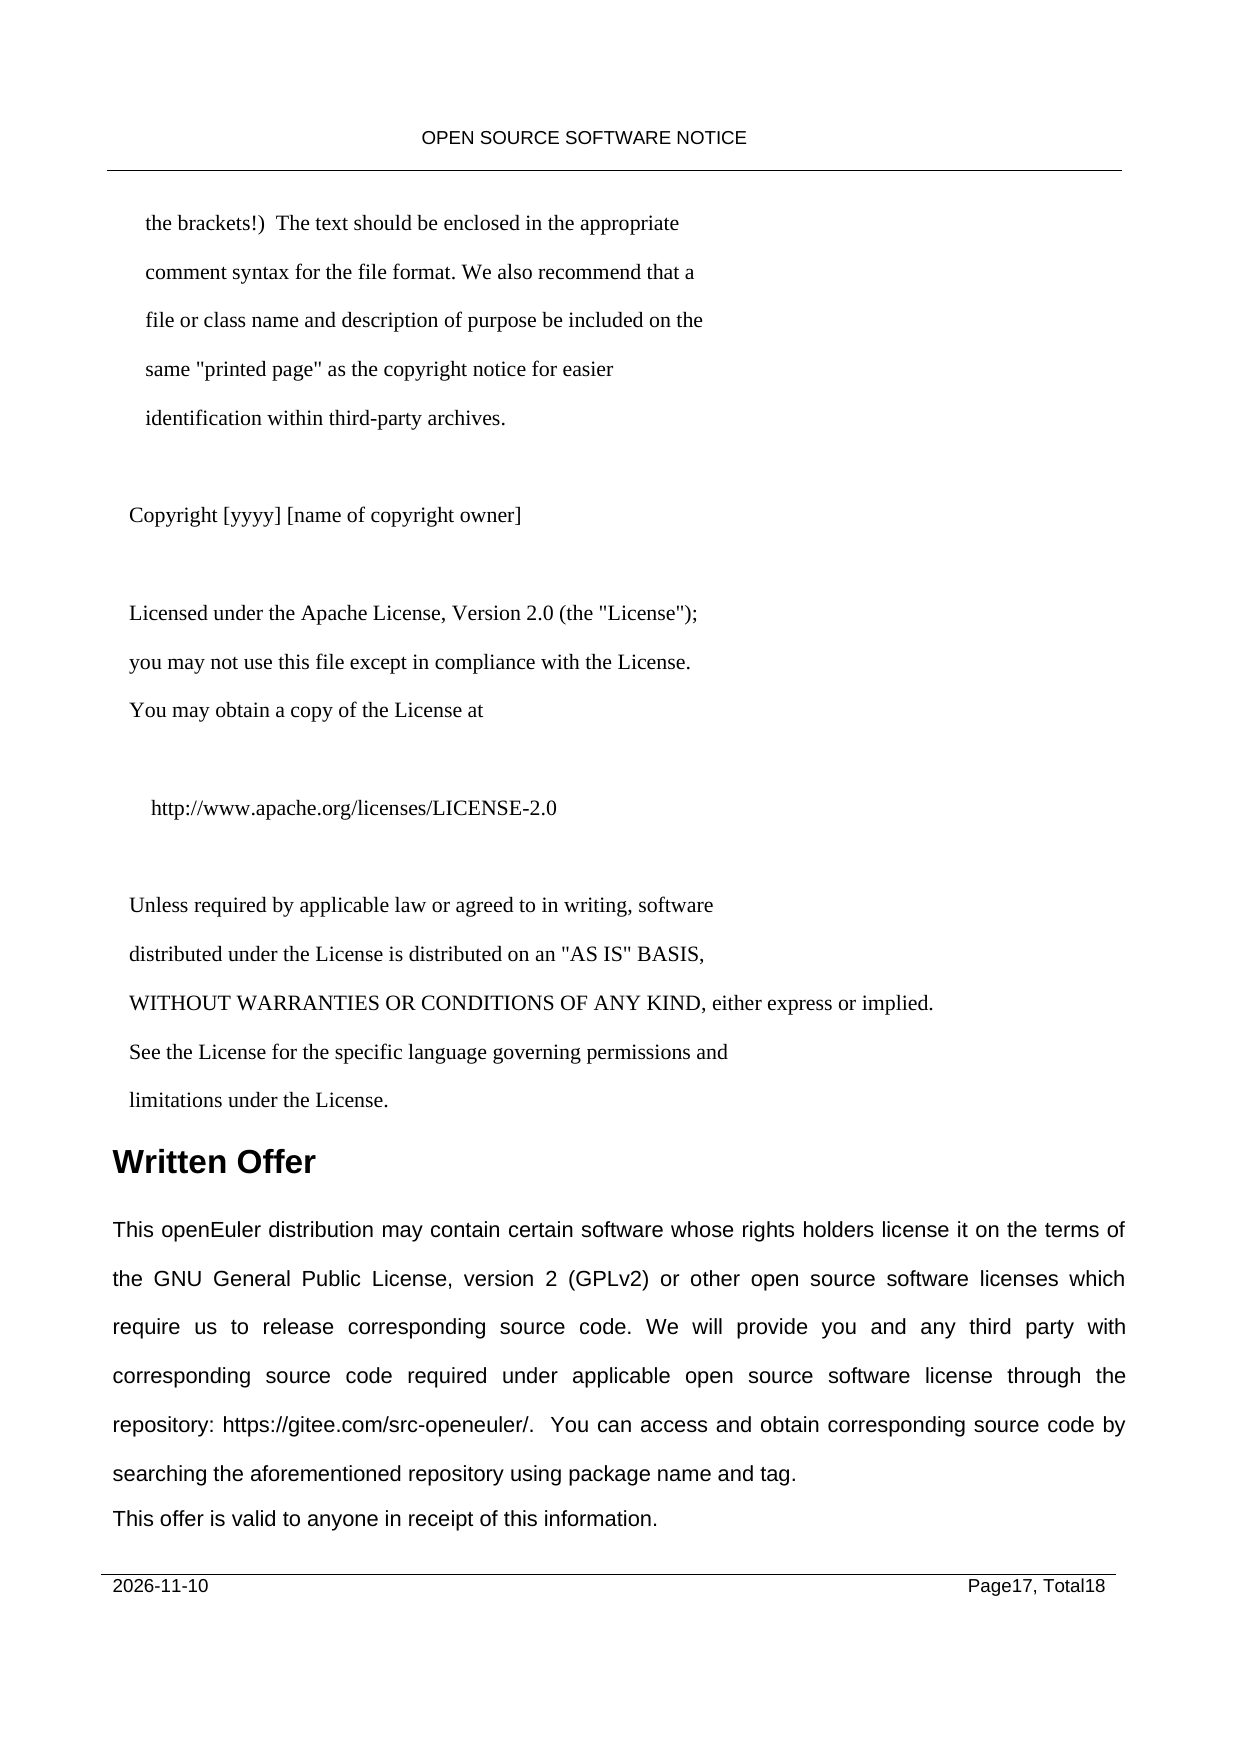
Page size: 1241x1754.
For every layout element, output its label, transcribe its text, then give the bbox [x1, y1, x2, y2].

text Written Offer [112, 1129, 1128, 1194]
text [112, 206, 1128, 1116]
text This openEuler distribution may contain certain software whose rights holders license it on the terms of the GNU General Public License, version 2 (GPLv2) or other open source software licenses which require us to release corresponding source code. We will provide you and any third party with corresponding source code required under applicable open source software license through the repository: https://gitee.com/src-openeuler/. You can access and obtain corresponding source code by searching the aforementioned repository using package name and tag. [112, 1213, 1128, 1489]
text This offer is valid to anyone in receipt of this information. [112, 1502, 1128, 1534]
